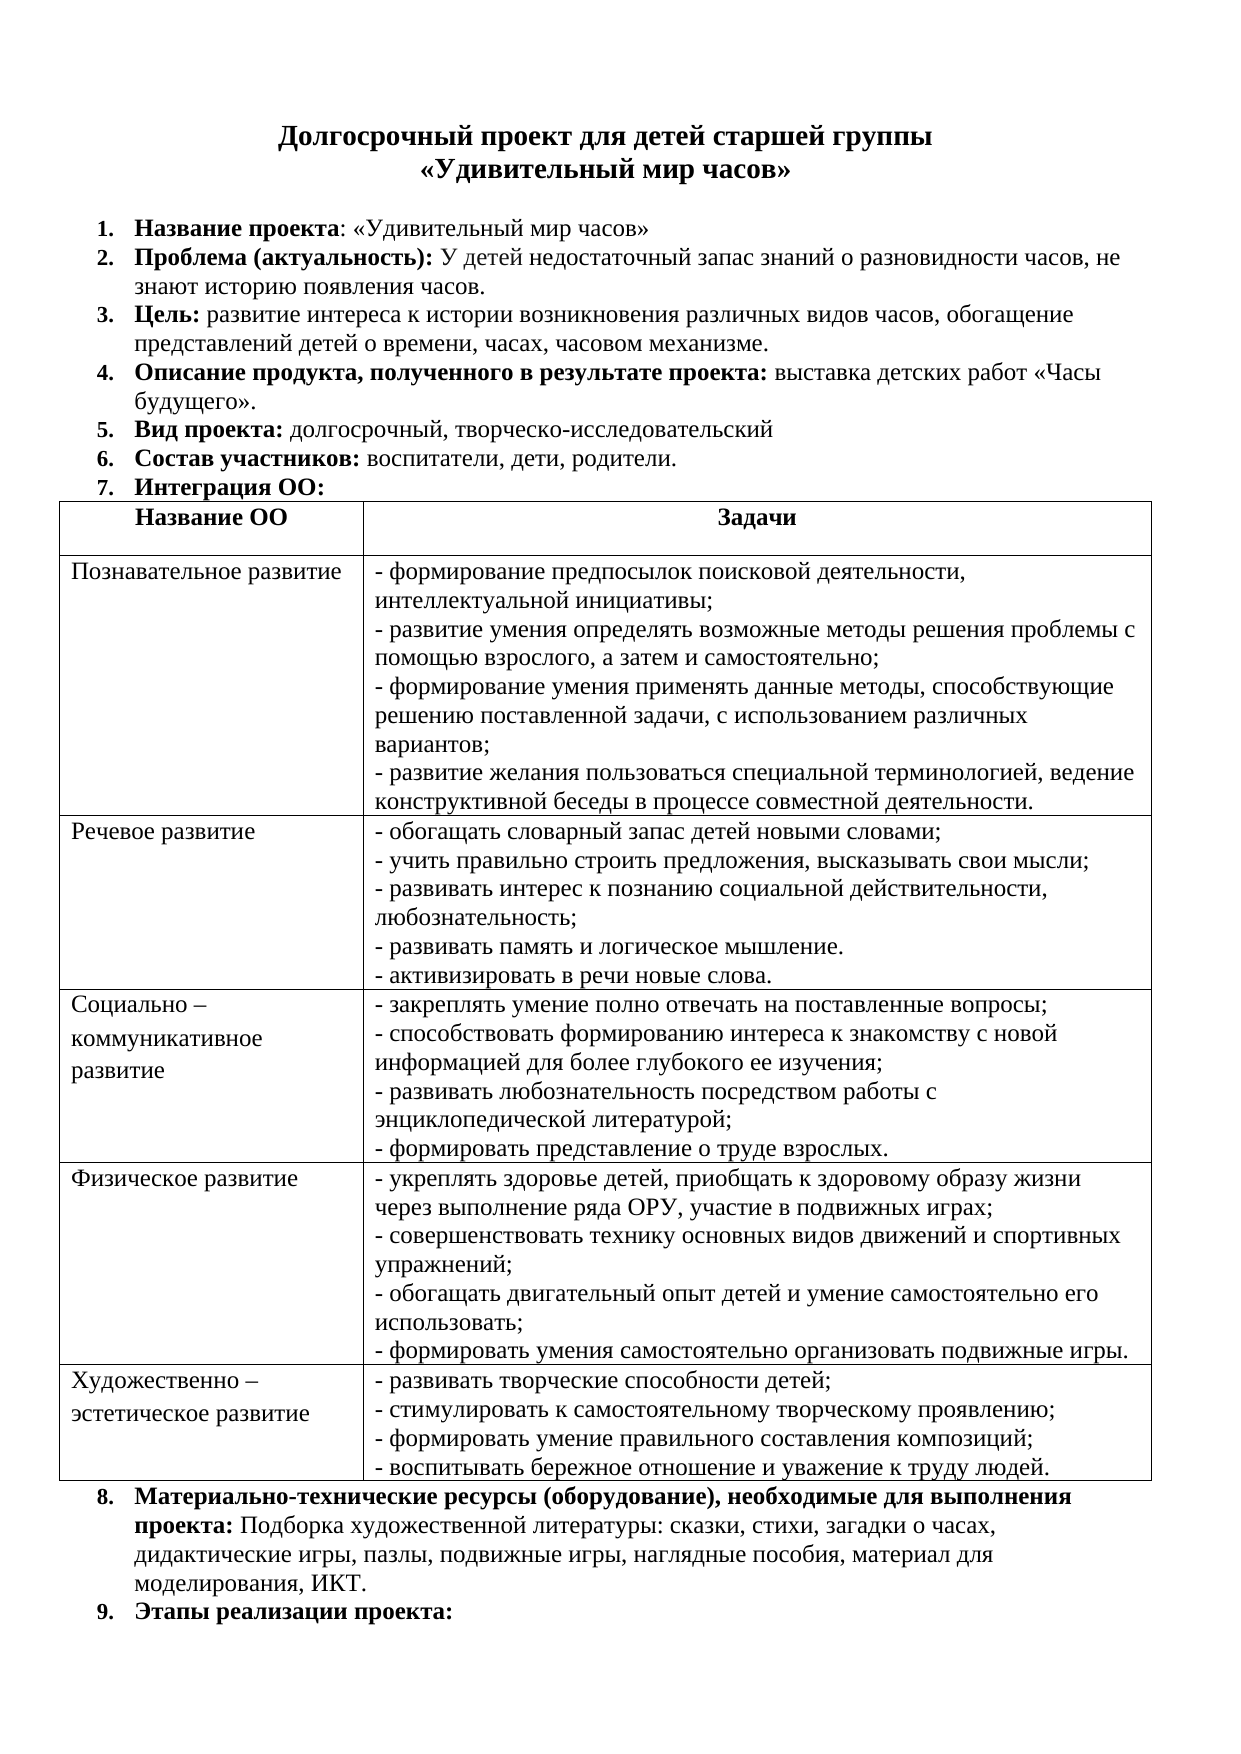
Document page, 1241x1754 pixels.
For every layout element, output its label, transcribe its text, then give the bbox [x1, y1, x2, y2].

table_cell - обогащать словарный запас детей новыми словами; - учить правильно строить предложения, высказывать свои мысли; - развивать интерес к познанию социальной действительности, любознательность; - развивать память и логическое мышление. - активизировать в речи новые слова. [364, 816, 1151, 988]
table_cell Речевое развитие [60, 816, 363, 988]
table_cell - укреплять здоровье детей, приобщать к здоровому образу жизни через выполнение ряда ОРУ, участие в подвижных играх; - совершенствовать технику основных видов движений и спортивных упражнений; - обогащать двигательный опыт детей и умение самостоятельно его использовать; - формировать умения самостоятельно организовать подвижные игры. [364, 1163, 1151, 1364]
table_cell - закреплять умение полно отвечать на поставленные вопросы; - способствовать формированию интереса к знакомству с новой информацией для более глубокого ее изучения; - развивать любознательность посредством работы с энциклопедической литературой; - формировать представление о труде взрослых. [364, 990, 1151, 1162]
list Материально-технические ресурсы (оборудование), необходимые для выполнения проекта: Подборка художественной литературы: сказки, стихи, загадки о часах, дидактические игры, пазлы, подвижные игры, наглядные пособия, материал для моделирования, ИКТ. [97, 1481, 1152, 1596]
text Долгосрочный проект для детей старшей группы [59, 118, 1152, 152]
table_cell - развивать творческие способности детей; - стимулировать к самостоятельному творческому проявлению; - формировать умение правильного составления композиций; - воспитывать бережное отношение и уважение к труду людей. [364, 1365, 1151, 1480]
list Цель: развитие интереса к истории возникновения различных видов часов, обогащение представлений детей о времени, часах, часовом механизме. [97, 299, 1152, 357]
text «Удивительный мир часов» [59, 152, 1152, 185]
list Название проекта: «Удивительный мир часов» [97, 213, 1152, 242]
table_cell Социально – коммуникативное развитие [60, 990, 363, 1162]
list Вид проекта: долгосрочный, творческо-исследовательский [97, 414, 1152, 443]
list Этапы реализации проекта: [97, 1596, 1152, 1625]
list Состав участников: воспитатели, дети, родители. [97, 443, 1152, 472]
list Проблема (актуальность): У детей недостаточный запас знаний о разновидности часов, не знают историю появления часов. [97, 242, 1152, 299]
table_cell Физическое развитие [60, 1163, 363, 1364]
list Интеграция ОО: [97, 472, 1152, 501]
list Описание продукта, полученного в результате проекта: выставка детских работ «Часы будущего». [97, 357, 1152, 414]
table_cell Художественно – эстетическое развитие [60, 1365, 363, 1480]
table_header Название ОО [60, 502, 363, 555]
table_cell Познавательное развитие [60, 556, 363, 815]
table_cell - формирование предпосылок поисковой деятельности, интеллектуальной инициативы; - развитие умения определять возможные методы решения проблемы с помощью взрослого, а затем и самостоятельно; - формирование умения применять данные методы, способствующие решению поставленной задачи, с использованием различных вариантов; - развитие желания пользоваться специальной терминологией, ведение конструктивной беседы в процессе совместной деятельности. [364, 556, 1151, 815]
table_header Задачи [364, 502, 1151, 555]
